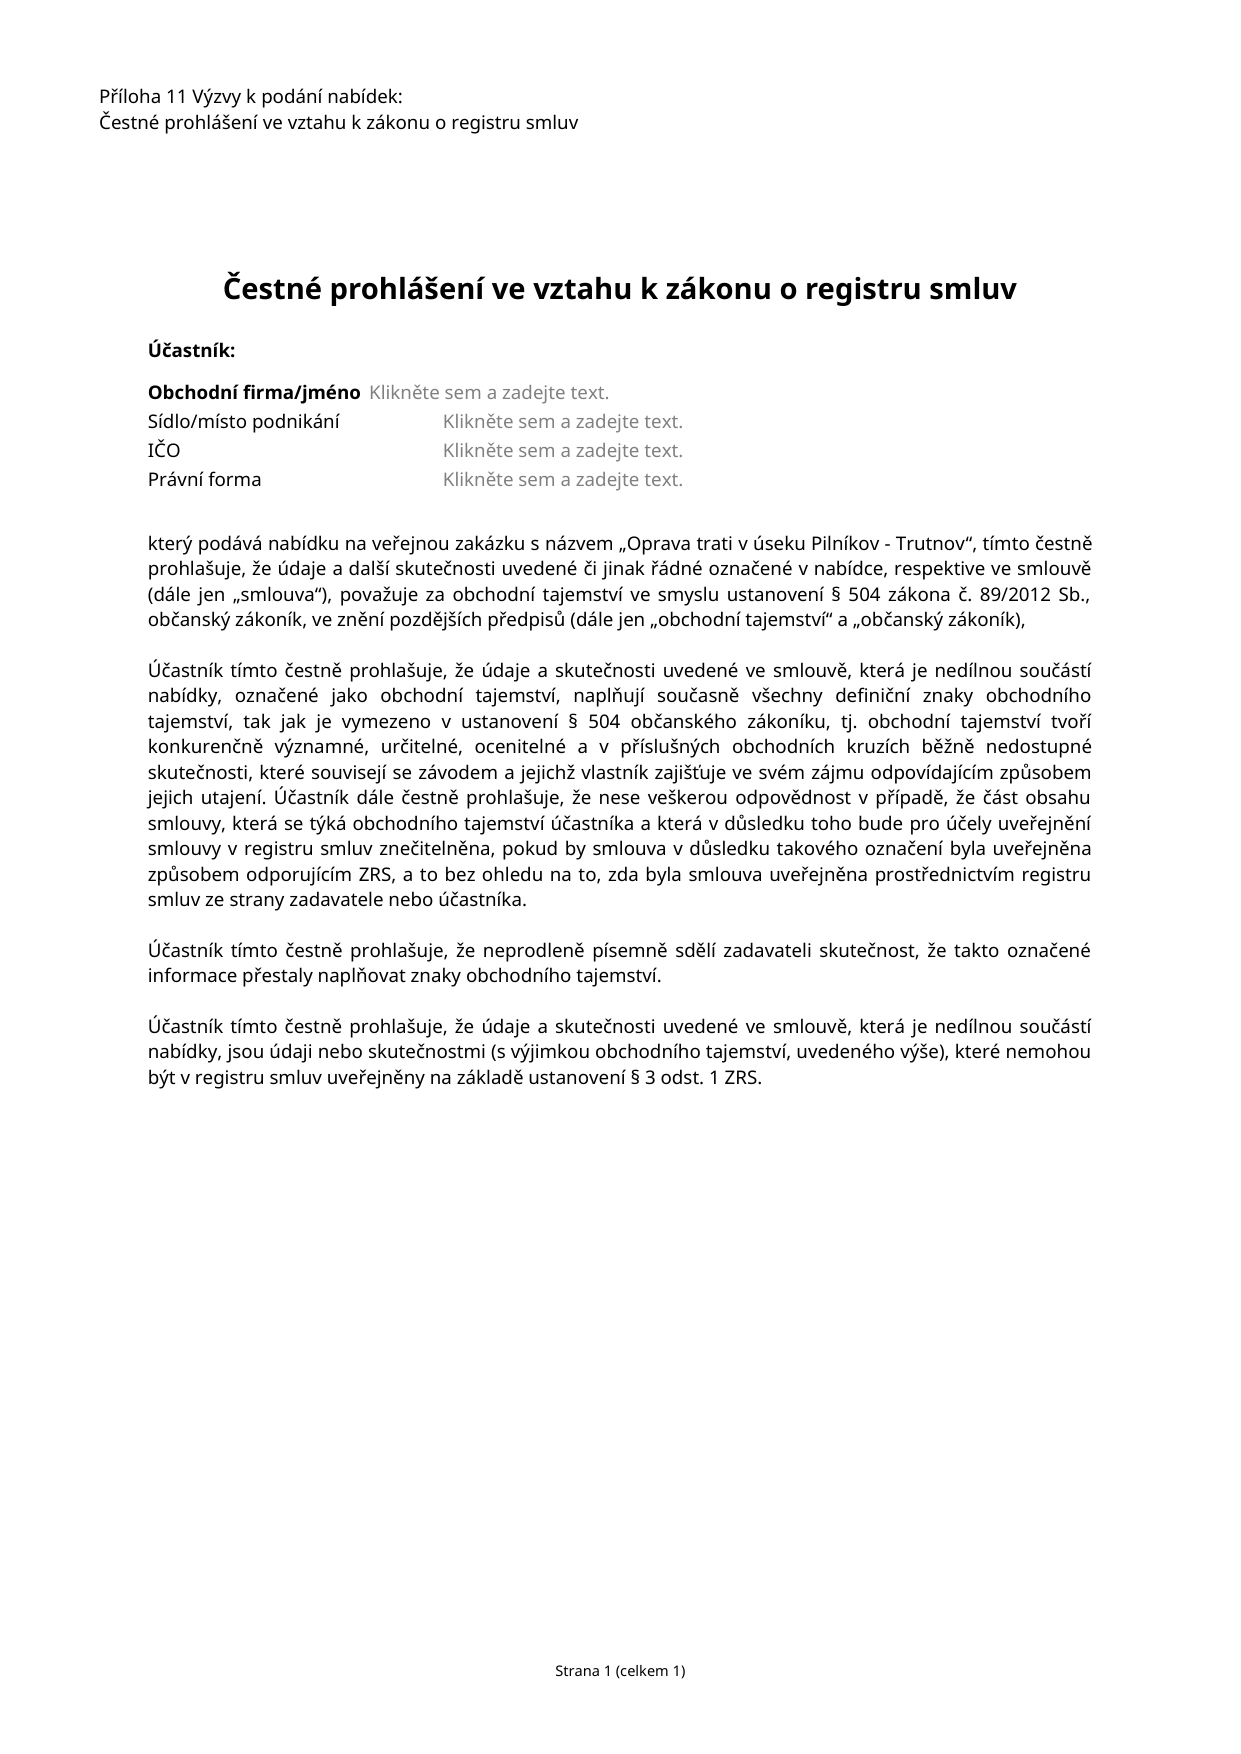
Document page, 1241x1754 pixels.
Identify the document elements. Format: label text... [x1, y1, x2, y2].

text Právní forma [148, 463, 1093, 492]
text Obchodní firma/jméno [148, 376, 1093, 405]
text IČO [148, 434, 1093, 463]
text Účastník tímto čestně prohlašuje, že neprodleně písemně sdělí zadavateli skutečnost, že takto označené informace přestaly naplňovat znaky obchodního tajemství. [148, 937, 1093, 988]
title Čestné prohlášení ve vztahu k zákonu o registru smluv [148, 268, 1093, 308]
text Sídlo/místo podnikání [148, 405, 1093, 434]
text Účastník tímto čestně prohlašuje, že údaje a skutečnosti uvedené ve smlouvě, která je nedílnou součástí nabídky, jsou údaji nebo skutečnostmi (s výjimkou obchodního tajemství, uvedeného výše), které nemohou být v registru smluv uveřejněny na základě ustanovení § 3 odst. 1 ZRS. [148, 1013, 1093, 1090]
text Účastník tímto čestně prohlašuje, že údaje a skutečnosti uvedené ve smlouvě, která je nedílnou součástí nabídky, označené jako obchodní tajemství, naplňují současně všechny definiční znaky obchodního tajemství, tak jak je vymezeno v ustanovení § 504 občanského zákoníku, tj. obchodní tajemství tvoří konkurenčně významné, určitelné, ocenitelné a v příslušných obchodních kruzích běžně nedostupné skutečnosti, které souvisejí se závodem a jejichž vlastník zajišťuje ve svém zájmu odpovídajícím způsobem jejich utajení. Účastník dále čestně prohlašuje, že nese veškerou odpovědnost v případě, že část obsahu smlouvy, která se týká obchodního tajemství účastníka a která v důsledku toho bude pro účely uveřejnění smlouvy v registru smluv znečitelněna, pokud by smlouva v důsledku takového označení byla uveřejněna způsobem odporujícím ZRS, a to bez ohledu na to, zda byla smlouva uveřejněna prostřednictvím registru smluv ze strany zadavatele nebo účastníka. [148, 657, 1093, 912]
text který podává nabídku na veřejnou zakázku s názvem „Oprava trati v úseku Pilníkov - Trutnov“, tímto čestně prohlašuje, že údaje a další skutečnosti uvedené či jinak řádné označené v nabídce, respektive ve smlouvě (dále jen „smlouva“), považuje za obchodní tajemství ve smyslu ustanovení § 504 zákona č. 89/2012 Sb., občanský zákoník, ve znění pozdějších předpisů (dále jen „obchodní tajemství“ a „občanský zákoník), [148, 530, 1093, 632]
text Účastník: [148, 333, 1093, 364]
